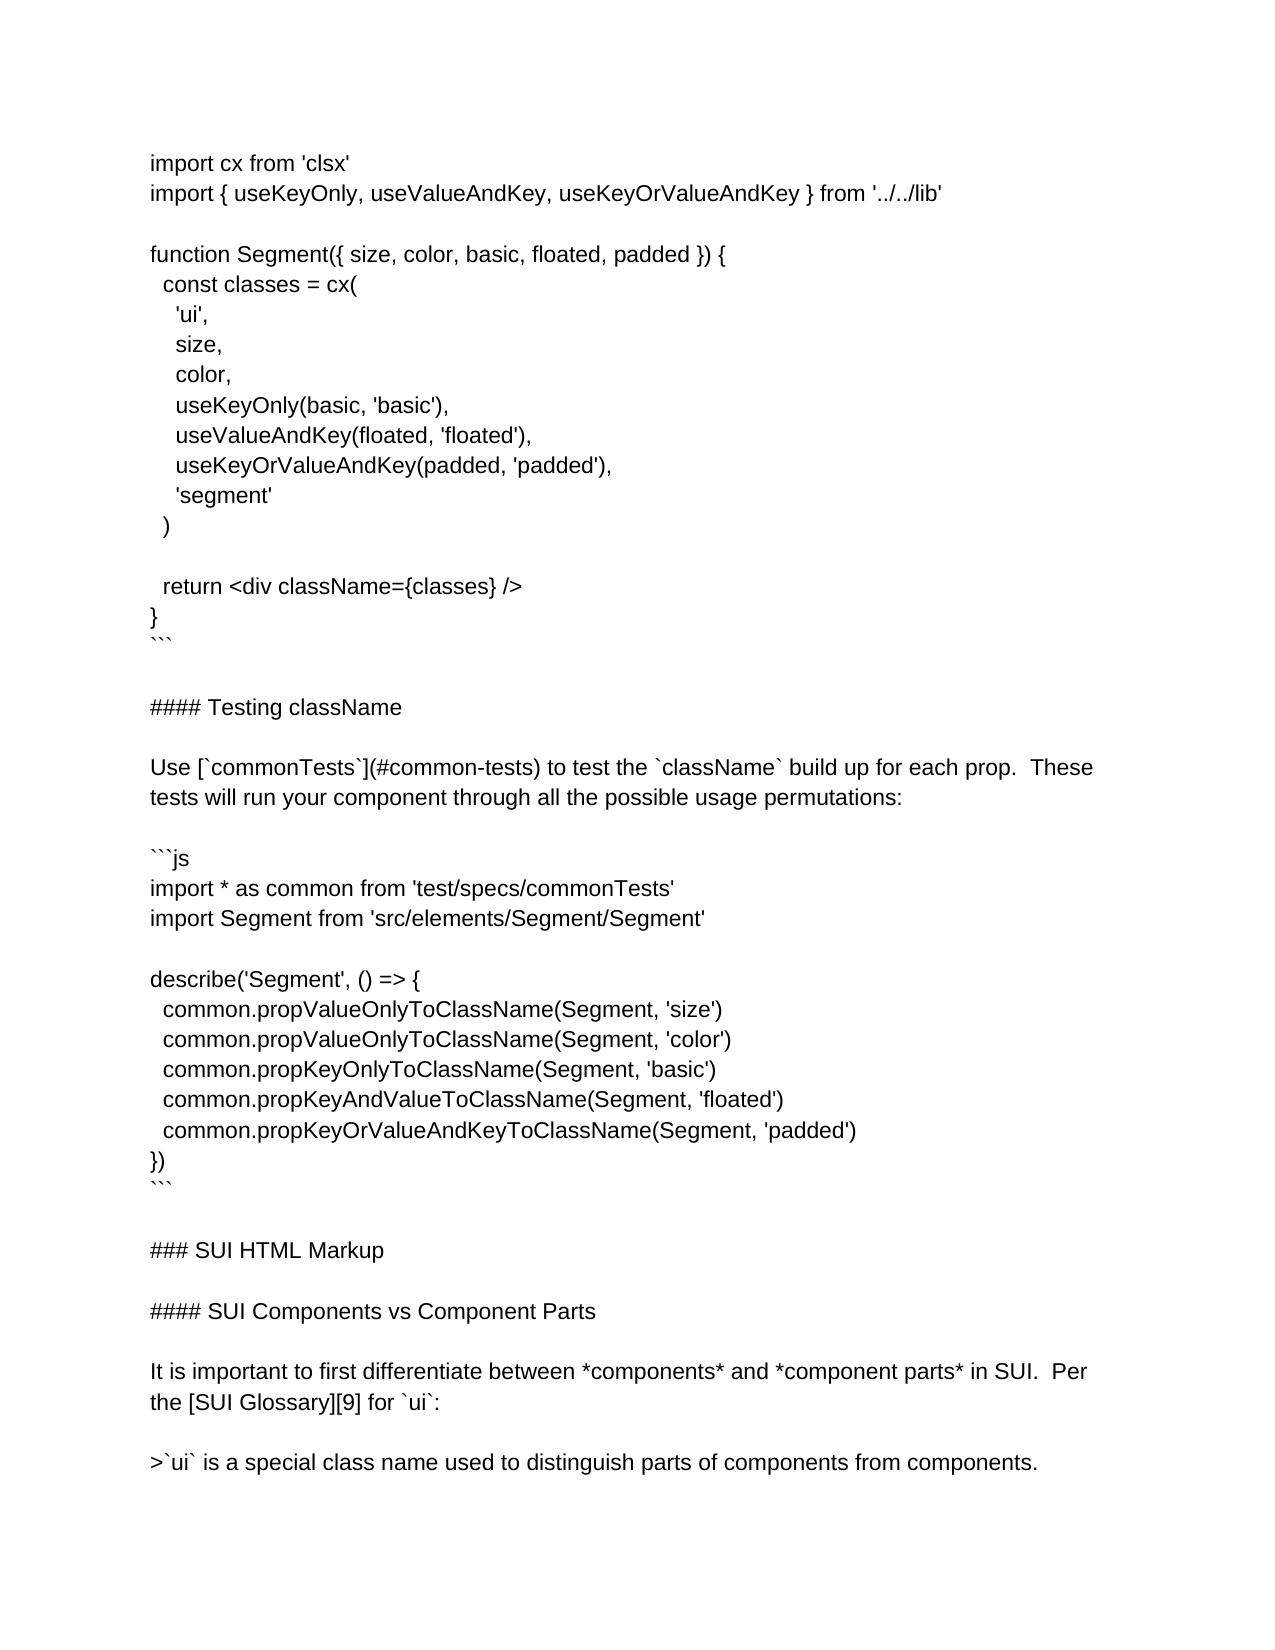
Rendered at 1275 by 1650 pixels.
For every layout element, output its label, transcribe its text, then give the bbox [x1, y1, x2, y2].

text useKeyOnly(basic, 'basic'), [150, 392, 1125, 418]
text ### SUI HTML Markup [150, 1237, 1125, 1264]
text useKeyOrValueAndKey(padded, 'padded'), [150, 452, 1125, 478]
text import cx from 'clsx' [150, 150, 1125, 176]
text #### Testing className [150, 694, 1125, 720]
text return <div className={classes} /> [150, 573, 1125, 599]
text import { useKeyOnly, useValueAndKey, useKeyOrValueAndKey } from '../../lib' [150, 180, 1125, 207]
text common.propValueOnlyToClassName(Segment, 'size') [150, 996, 1125, 1022]
text size, [150, 331, 1125, 358]
text ) [150, 512, 1125, 539]
text } [150, 603, 1125, 629]
text import Segment from 'src/elements/Segment/Segment' [150, 905, 1125, 932]
text It is important to first differentiate between *components* and *component parts* in SUI. Per the [SUI Glossary][9] for `ui`: [150, 1358, 1125, 1415]
text >`ui` is a special class name used to distinguish parts of components from components. [150, 1449, 1125, 1475]
text describe('Segment', () => { [150, 966, 1125, 992]
text common.propValueOnlyToClassName(Segment, 'color') [150, 1026, 1125, 1052]
text }) [150, 1147, 1125, 1173]
text color, [150, 361, 1125, 388]
text 'segment' [150, 482, 1125, 509]
text ``` [150, 633, 1125, 660]
text common.propKeyAndValueToClassName(Segment, 'floated') [150, 1086, 1125, 1113]
text useValueAndKey(floated, 'floated'), [150, 422, 1125, 448]
text ```js [150, 845, 1125, 871]
text const classes = cx( [150, 271, 1125, 297]
text Use [`commonTests`](#common-tests) to test the `className` build up for each prop. These tests will run your component through all the possible usage permutations: [150, 754, 1125, 811]
text import * as common from 'test/specs/commonTests' [150, 875, 1125, 901]
text #### SUI Components vs Component Parts [150, 1298, 1125, 1324]
text function Segment({ size, color, basic, floated, padded }) { [150, 241, 1125, 267]
text common.propKeyOnlyToClassName(Segment, 'basic') [150, 1056, 1125, 1083]
text ``` [150, 1177, 1125, 1203]
text common.propKeyOrValueAndKeyToClassName(Segment, 'padded') [150, 1117, 1125, 1143]
text 'ui', [150, 301, 1125, 327]
